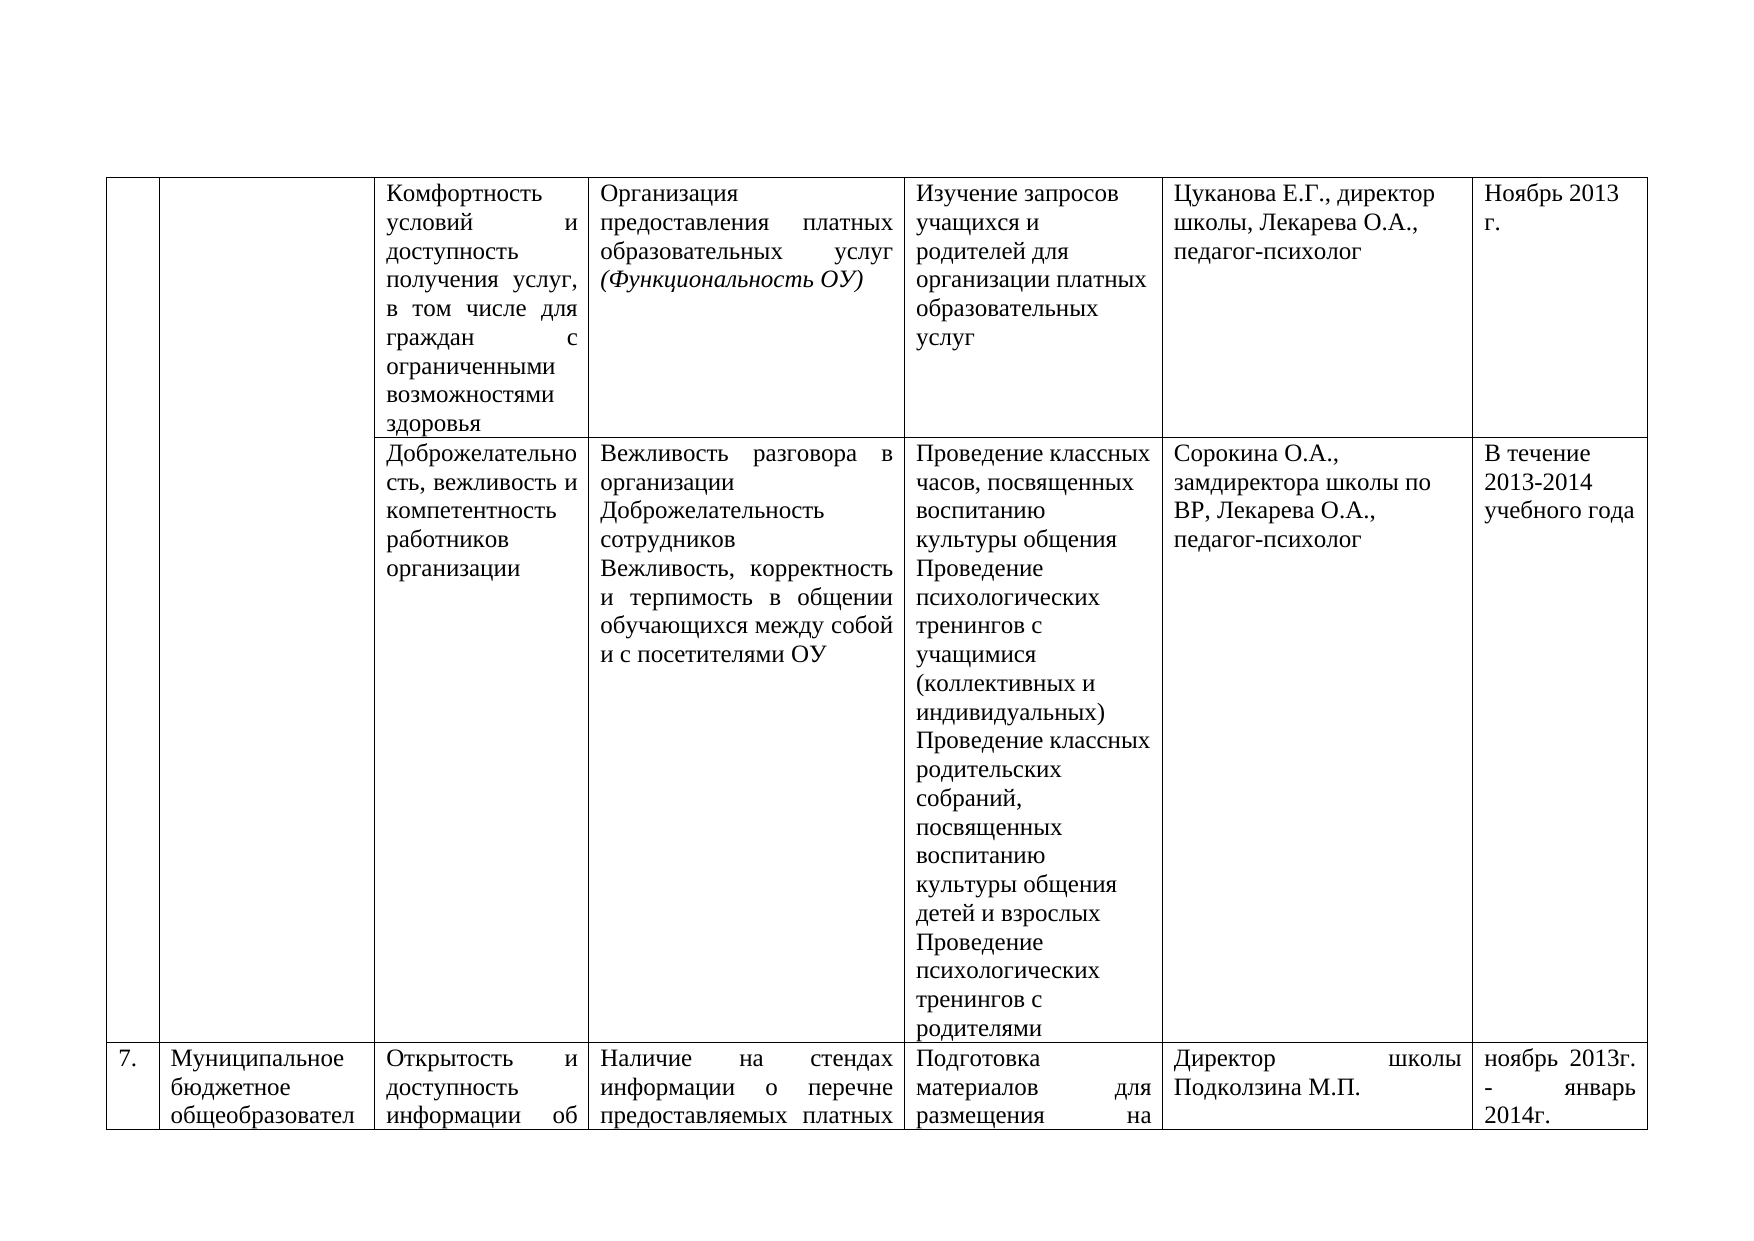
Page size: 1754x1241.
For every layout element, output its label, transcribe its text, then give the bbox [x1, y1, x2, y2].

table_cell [589, 1043, 904, 1129]
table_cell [1163, 1043, 1472, 1129]
table_cell Изучение запросов учащихся и родителей для организации платных образовательных услуг [905, 178, 1162, 437]
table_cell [905, 1043, 1162, 1129]
table_cell Проведение классных часов, посвященных воспитанию культуры общения Проведение психологических тренингов с учащимися (коллективных и индивидуальных) Проведение классных родительских собраний, посвященных воспитанию культуры общения детей и взрослых Проведение психологических тренингов с родителями [905, 438, 1162, 1042]
table_cell 6. [107, 178, 159, 1042]
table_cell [375, 1043, 588, 1129]
table_cell Ноябрь 2013 г. [1473, 178, 1647, 437]
table_cell Комфортность условий и доступность получения услуг, в том числе для граждан с ограниченными возможностями здоровья [375, 178, 588, 437]
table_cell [160, 1043, 374, 1129]
table_cell Вежливость разговора в организации Доброжелательность сотрудников Вежливость, корректность и терпимость в общении обучающихся между собой и с посетителями ОУ [589, 438, 904, 1042]
table_cell Цуканова Е.Г., директор школы, Лекарева О.А., педагог-психолог [1163, 178, 1472, 437]
table_cell Доброжелательность, вежливость и компетентность работников организации [375, 438, 588, 1042]
table_cell Сорокина О.А., замдиректора школы по ВР, Лекарева О.А., педагог-психолог [1163, 438, 1472, 1042]
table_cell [160, 178, 374, 1042]
table_cell В течение 2013-2014 учебного года [1473, 438, 1647, 1042]
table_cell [1473, 1043, 1647, 1129]
table_cell Организация предоставления платных образовательных услуг (Функциональность ОУ) [589, 178, 904, 437]
table_cell 7. [107, 1043, 159, 1129]
